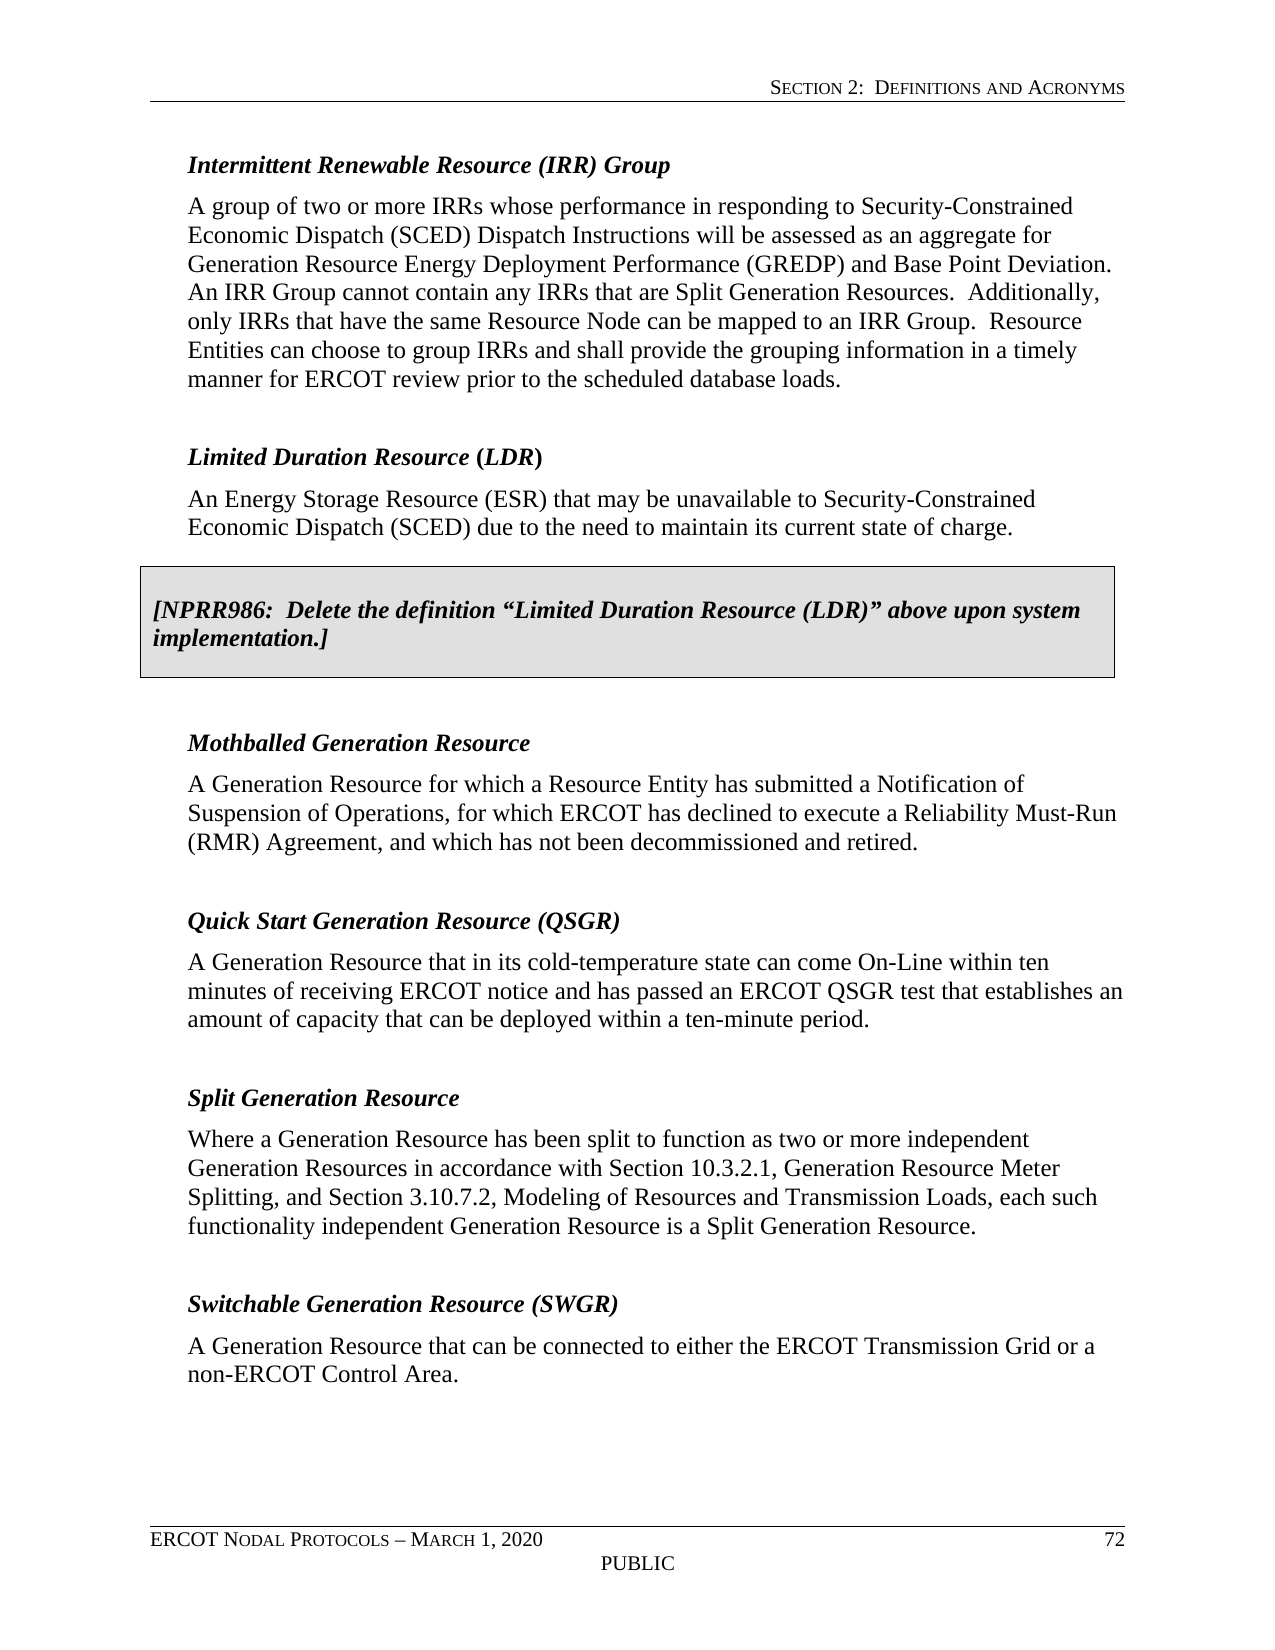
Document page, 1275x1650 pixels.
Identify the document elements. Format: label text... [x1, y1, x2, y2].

text A Generation Resource that can be connected to either the ERCOT Transmission Grid or a non-ERCOT Control Area. [187, 1331, 1125, 1388]
text Limited Duration Resource (LDR) [187, 442, 1125, 471]
table_header [NPRR986: Delete the definition “Limited Duration Resource (LDR)” above upon system implementation.] [141, 567, 1114, 677]
text Quick Start Generation Resource (QSGR) [187, 906, 1125, 934]
text Mothballed Generation Resource [187, 728, 1125, 757]
text Split Generation Resource [187, 1083, 1125, 1112]
text A Generation Resource that in its cold-temperature state can come On-Line within ten minutes of receiving ERCOT notice and has passed an ERCOT QSGR test that establishes an amount of capacity that can be deployed within a ten-minute period. [187, 947, 1125, 1033]
text Where a Generation Resource has been split to function as two or more independent Generation Resources in accordance with Section 10.3.2.1, Generation Resource Meter Splitting, and Section 3.10.7.2, Modeling of Resources and Transmission Loads, each such functionality independent Generation Resource is a Split Generation Resource. [187, 1124, 1125, 1239]
text An Energy Storage Resource (ESR) that may be unavailable to Security-Constrained Economic Dispatch (SCED) due to the need to maintain its current state of charge. [187, 484, 1125, 541]
text Switchable Generation Resource (SWGR) [187, 1289, 1125, 1318]
text Intermittent Renewable Resource (IRR) Group [187, 150, 1125, 179]
text A Generation Resource for which a Resource Entity has submitted a Notification of Suspension of Operations, for which ERCOT has declined to execute a Reliability Must-Run (RMR) Agreement, and which has not been decommissioned and retired. [187, 769, 1125, 856]
text A group of two or more IRRs whose performance in responding to Security-Constrained Economic Dispatch (SCED) Dispatch Instructions will be assessed as an aggregate for Generation Resource Energy Deployment Performance (GREDP) and Base Point Deviation. An IRR Group cannot contain any IRRs that are Split Generation Resources. Additionally, only IRRs that have the same Resource Node can be mapped to an IRR Group. Resource Entities can choose to group IRRs and shall provide the grouping information in a timely manner for ERCOT review prior to the scheduled database loads. [187, 191, 1125, 392]
